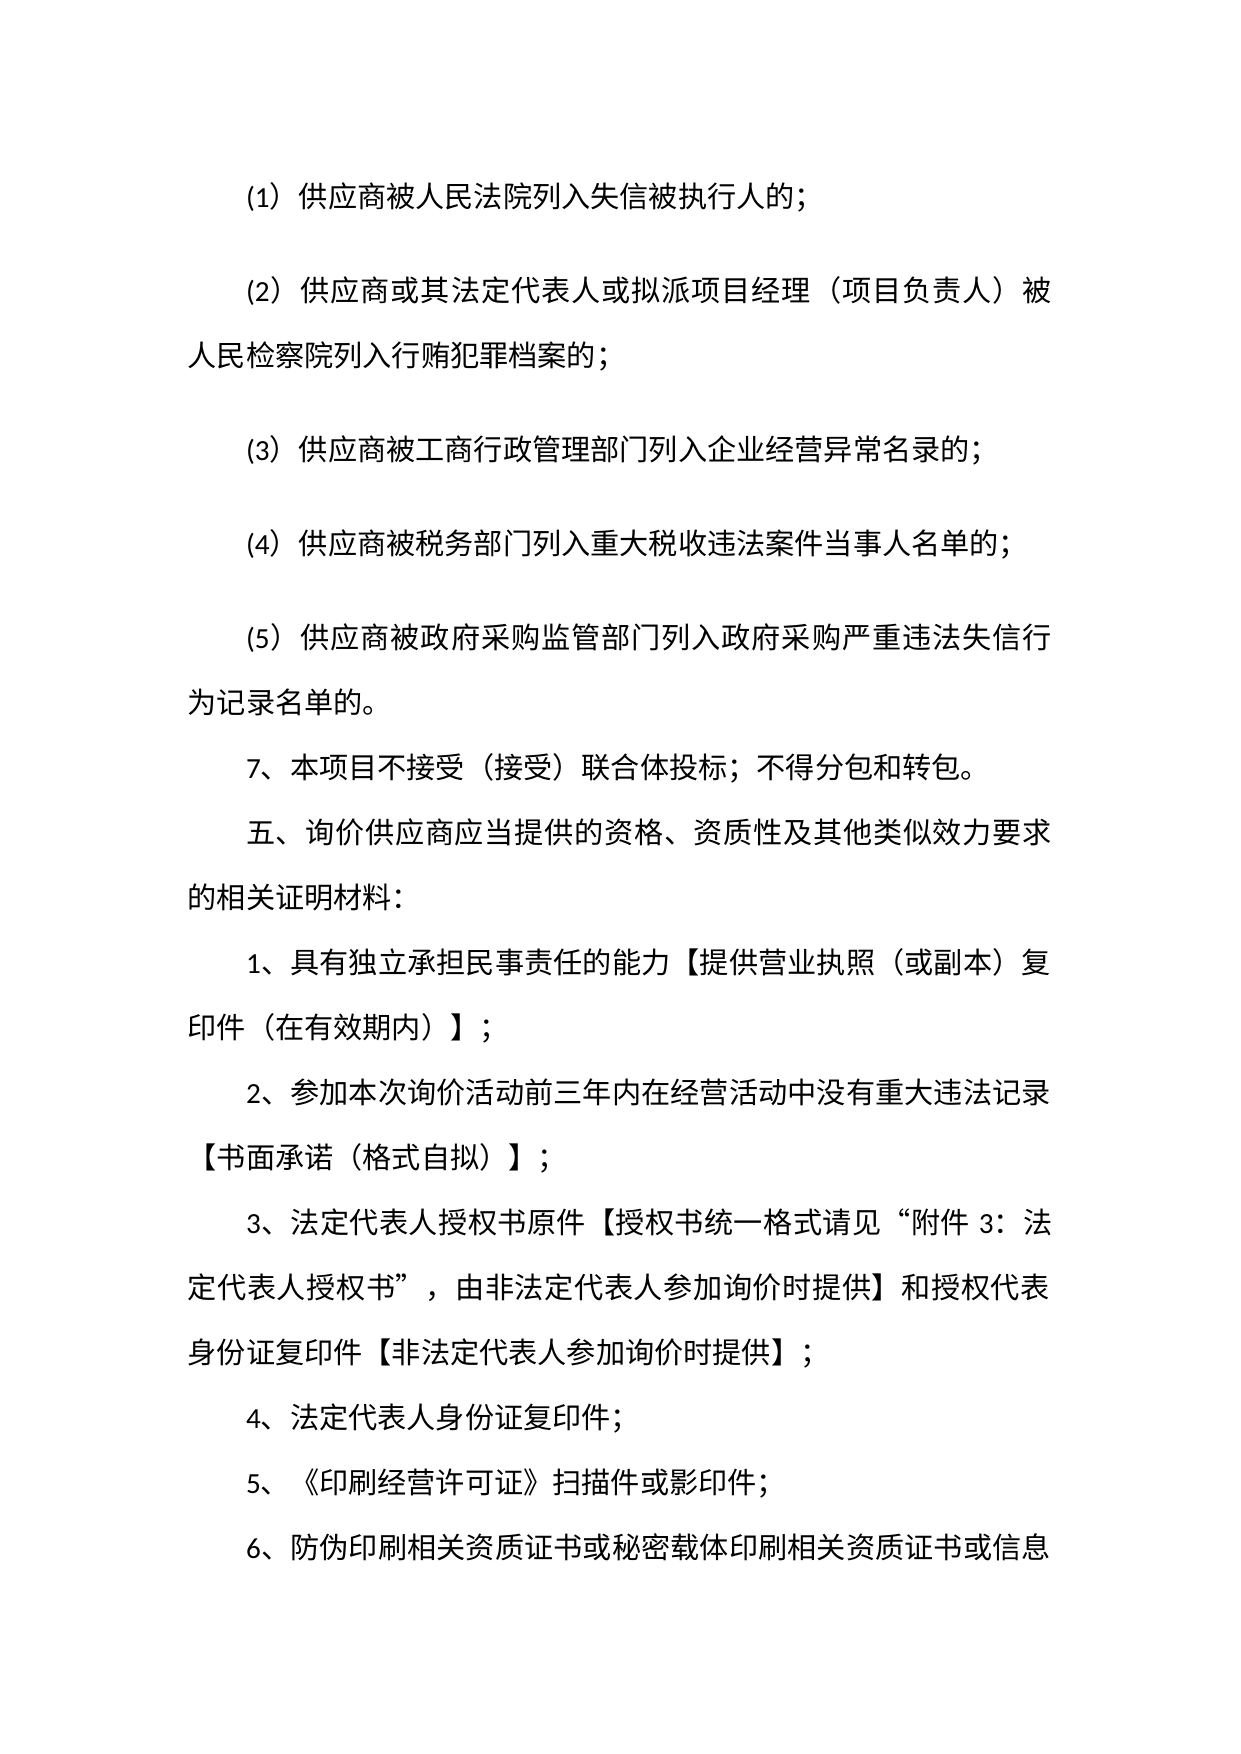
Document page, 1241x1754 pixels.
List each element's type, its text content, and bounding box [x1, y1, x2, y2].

text (3）供应商被工商行政管理部门列入企业经营异常名录的； [187, 415, 1053, 480]
text 3、法定代表人授权书原件【授权书统一格式请见“附件3：法定代表人授权书”，由非法定代表人参加询价时提供】和授权代表身份证复印件【非法定代表人参加询价时提供】； [187, 1189, 1053, 1384]
text 7、本项目不接受（接受）联合体投标；不得分包和转包。 [187, 734, 1053, 799]
text 1、具有独立承担民事责任的能力【提供营业执照（或副本）复印件（在有效期内）】； [187, 929, 1053, 1059]
text 5、《印刷经营许可证》扫描件或影印件； [187, 1449, 1053, 1514]
text (1）供应商被人民法院列入失信被执行人的； [187, 162, 1053, 227]
text (5）供应商被政府采购监管部门列入政府采购严重违法失信行为记录名单的。 [187, 604, 1053, 734]
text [187, 1514, 1053, 1579]
text 2、参加本次询价活动前三年内在经营活动中没有重大违法记录【书面承诺（格式自拟）】； [187, 1059, 1053, 1189]
text (4）供应商被税务部门列入重大税收违法案件当事人名单的； [187, 509, 1053, 574]
text 4、法定代表人身份证复印件； [187, 1384, 1053, 1449]
text 五、询价供应商应当提供的资格、资质性及其他类似效力要求的相关证明材料： [187, 799, 1053, 929]
text (2）供应商或其法定代表人或拟派项目经理（项目负责人）被人民检察院列入行贿犯罪档案的； [187, 256, 1053, 386]
